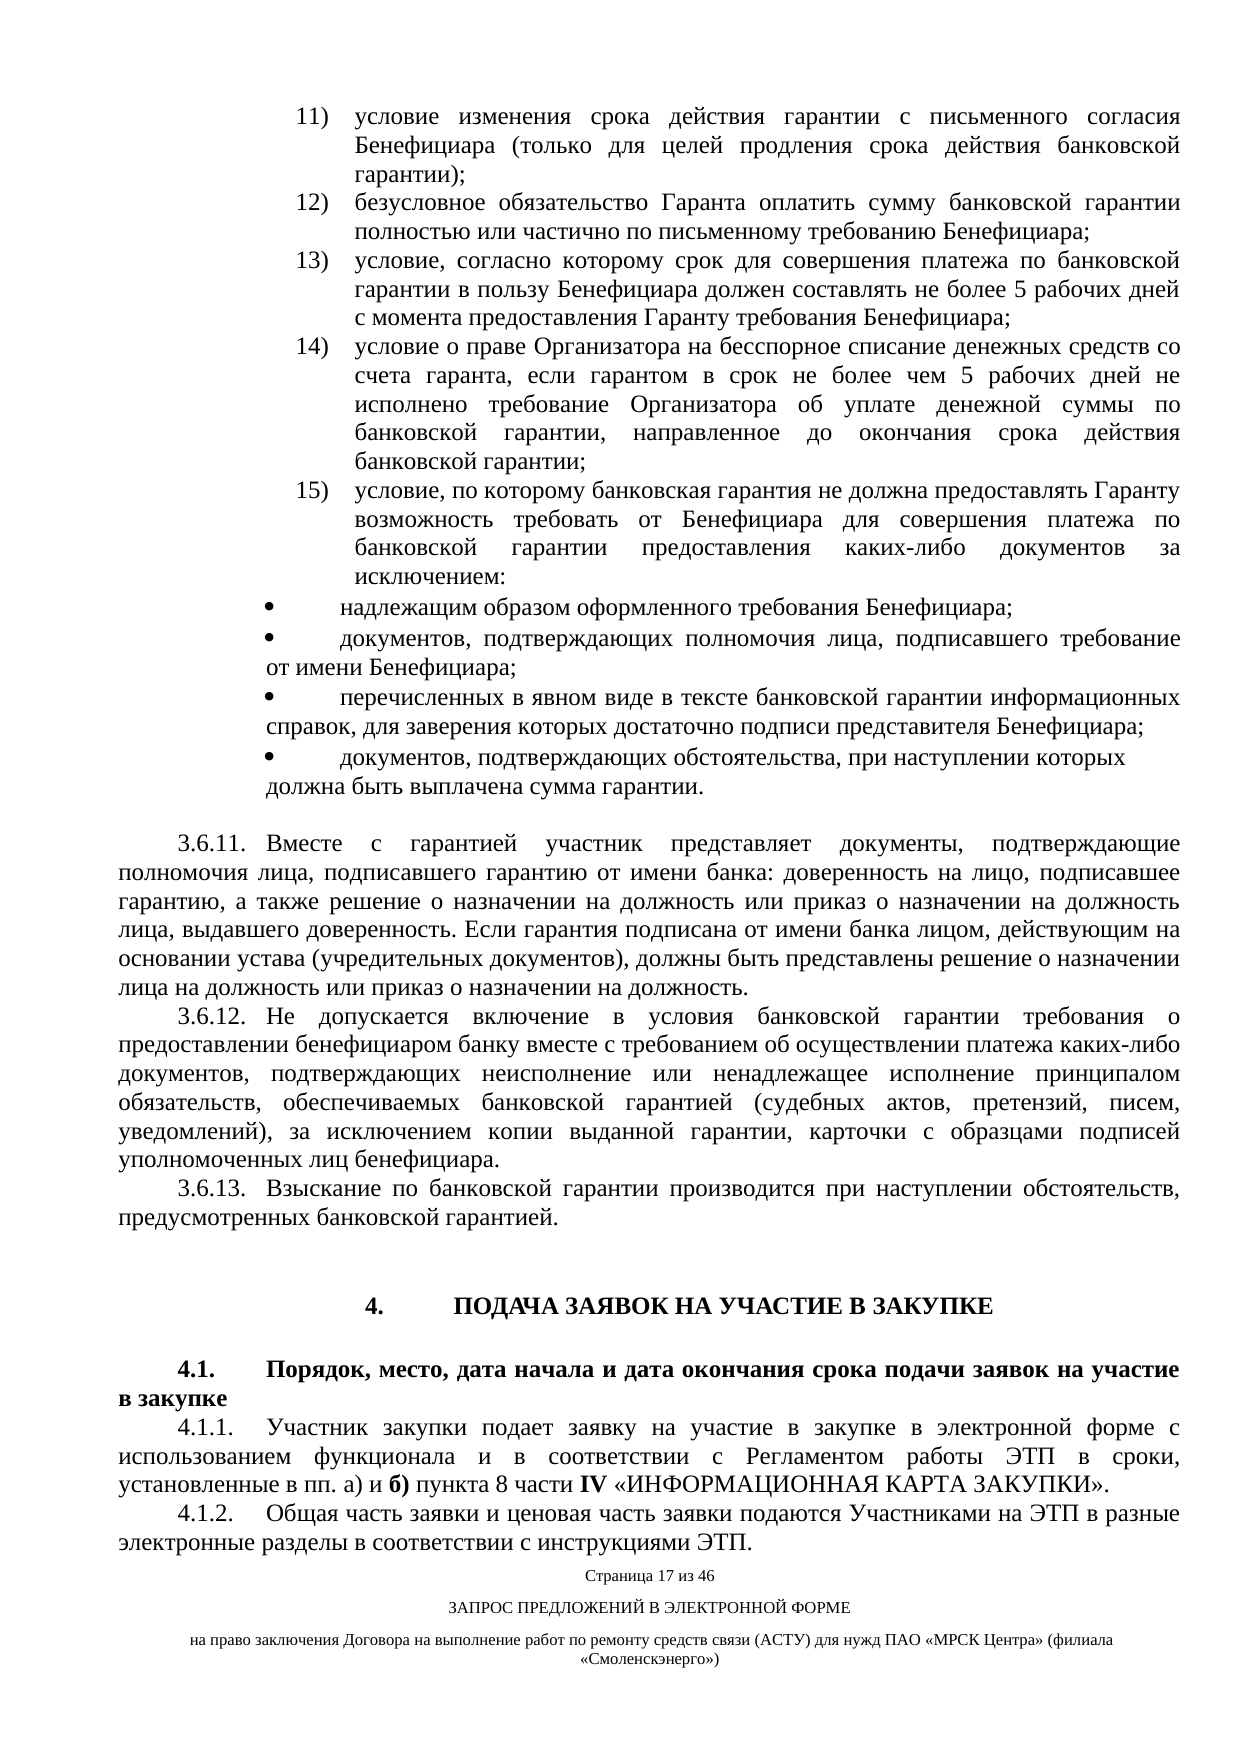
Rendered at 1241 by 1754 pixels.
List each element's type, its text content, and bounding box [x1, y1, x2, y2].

list условие о праве Организатора на бесспорное списание денежных средств со счета гаранта, если гарантом в срок не более чем 5 рабочих дней не исполнено требование Организатора об уплате денежной суммы по банковской гарантии, направленное до окончания срока действия банковской гарантии; [295, 331, 1181, 475]
subtitle Порядок, место, дата начала и дата окончания срока подачи заявок на участие в закупке [118, 1354, 1181, 1412]
subtitle Не допускается включение в условия банковской гарантии требования о предоставлении бенефициаром банку вместе с требованием об осуществлении платежа каких-либо документов, подтверждающих неисполнение или ненадлежащее исполнение принципалом обязательств, обеспечиваемых банковской гарантией (судебных актов, претензий, писем, уведомлений), за исключением копии выданной гарантии, карточки с образцами подписей уполномоченных лиц бенефициара. [118, 1001, 1181, 1173]
list условие, по которому банковская гарантия не должна предоставлять Гаранту возможность требовать от Бенефициара для совершения платежа по банковской гарантии предоставления каких-либо документов за исключением: [295, 475, 1181, 590]
list надлежащим образом оформленного требования Бенефициара; [265, 592, 1181, 621]
list документов, подтверждающих полномочия лица, подписавшего требование от имени Бенефициара; [265, 623, 1181, 680]
subtitle Общая часть заявки и ценовая часть заявки подаются Участниками на ЭТП в разные электронные разделы в соответствии с инструкциями ЭТП. [118, 1498, 1181, 1556]
list условие, согласно которому срок для совершения платежа по банковской гарантии в пользу Бенефициара должен составлять не более 5 рабочих дней с момента предоставления Гаранту требования Бенефициара; [295, 245, 1181, 331]
subtitle Взыскание по банковской гарантии производится при наступлении обстоятельств, предусмотренных банковской гарантией. [118, 1173, 1181, 1231]
subtitle Участник закупки подает заявку на участие в закупке в электронной форме с использованием функционала и в соответствии с Регламентом работы ЭТП в сроки, установленные в пп. а) и б) пункта 8 части IV «ИНФОРМАЦИОННАЯ КАРТА ЗАКУПКИ». [118, 1412, 1181, 1498]
list условие изменения срока действия гарантии с письменного согласия Бенефициара (только для целей продления срока действия банковской гарантии); [295, 101, 1181, 187]
subtitle ПОДАЧА ЗАЯВОК НА УЧАСТИЕ В ЗАКУПКЕ [118, 1291, 1181, 1319]
list безусловное обязательство Гаранта оплатить сумму банковской гарантии полностью или частично по письменному требованию Бенефициара; [295, 187, 1181, 245]
list перечисленных в явном виде в тексте банковской гарантии информационных справок, для заверения которых достаточно подписи представителя Бенефициара; [265, 682, 1181, 740]
subtitle Вместе с гарантией участник представляет документы, подтверждающие полномочия лица, подписавшего гарантию от имени банка: доверенность на лицо, подписавшее гарантию, а также решение о назначении на должность или приказ о назначении на должность лица, выдавшего доверенность. Если гарантия подписана от имени банка лицом, действующим на основании устава (учредительных документов), должны быть представлены решение о назначении лица на должность или приказ о назначении на должность. [118, 828, 1181, 1001]
list документов, подтверждающих обстоятельства, при наступлении которых должна быть выплачена сумма гарантии. [265, 742, 1181, 799]
